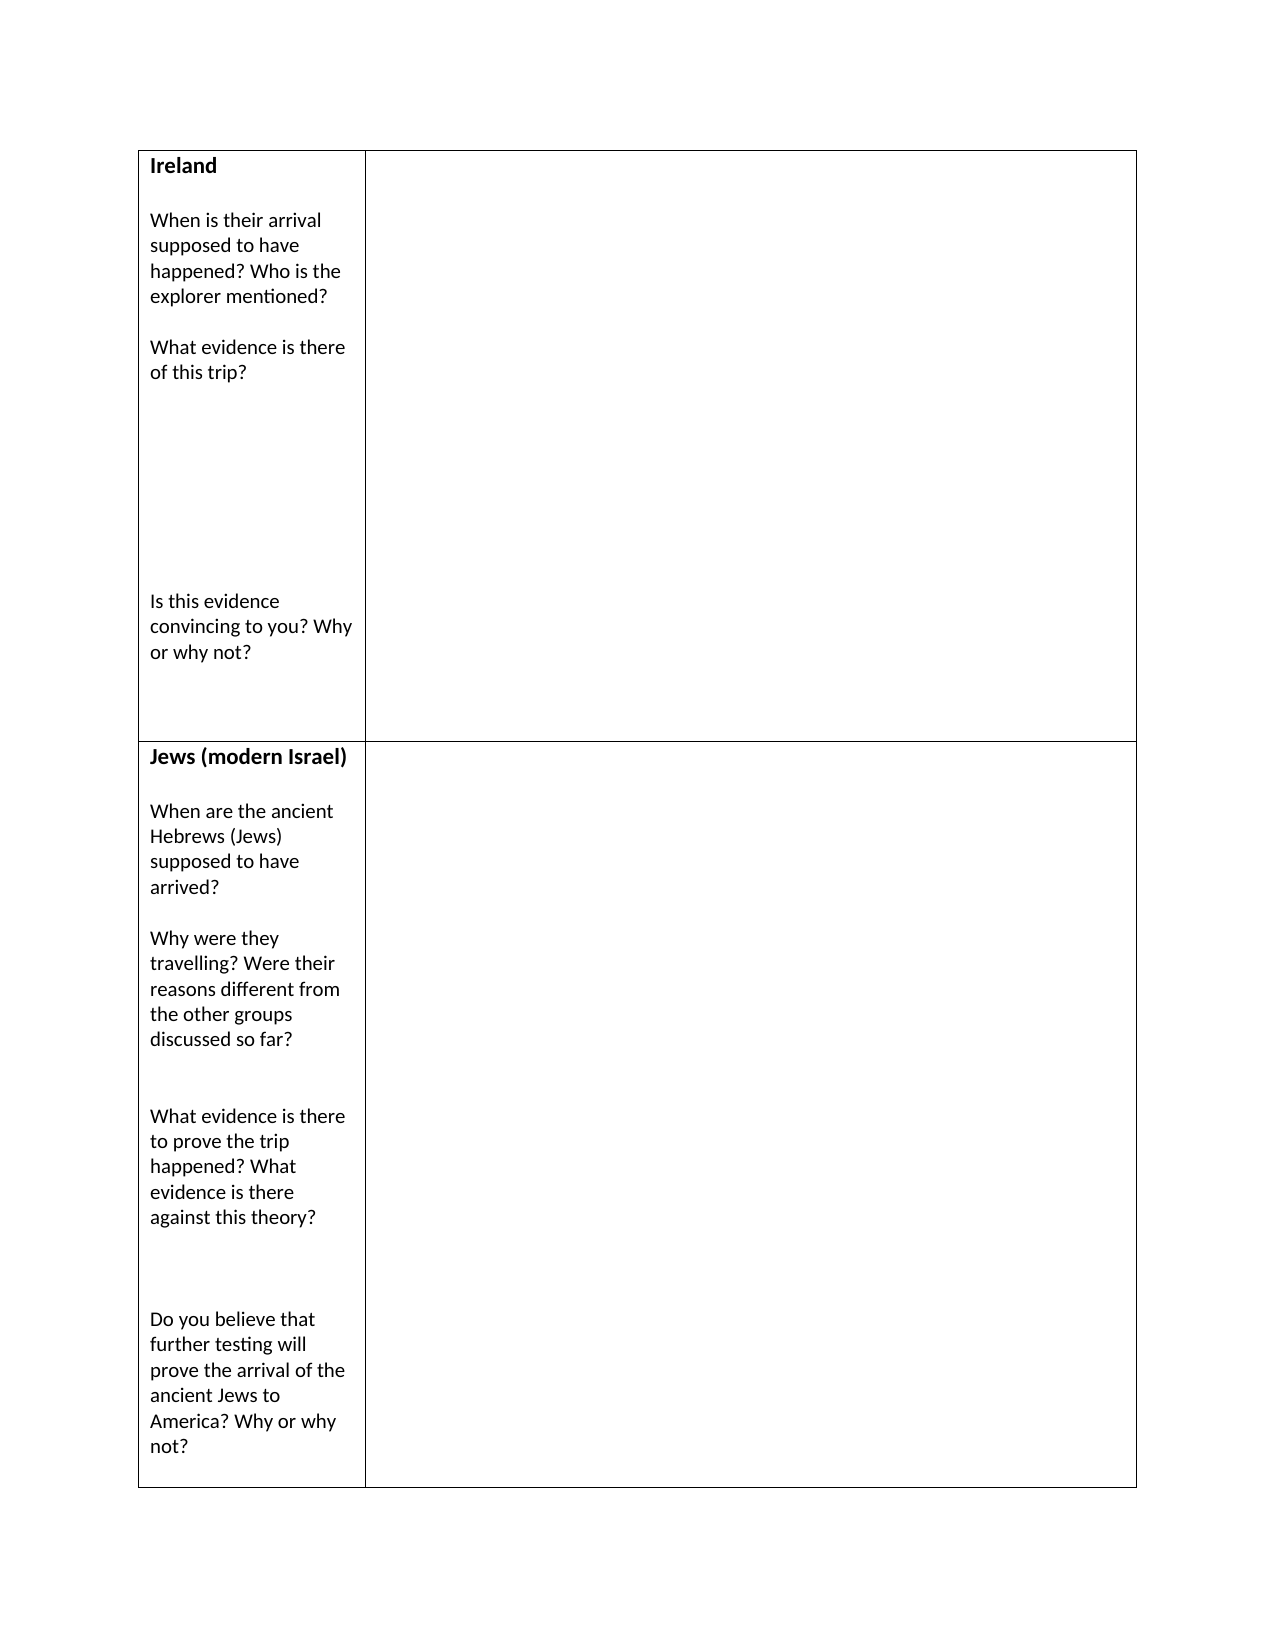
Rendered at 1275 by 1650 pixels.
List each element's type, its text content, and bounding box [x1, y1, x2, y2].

table_cell [366, 742, 1136, 1487]
table_cell Ireland When is their arrival supposed to have happened? Who is the explorer mentioned? What evidence is there of this trip? Is this evidence convincing to you? Why or why not? [139, 151, 365, 741]
table_cell Jews (modern Israel) When are the ancient Hebrews (Jews) supposed to have arrived? Why were they travelling? Were their reasons different from the other groups discussed so far? What evidence is there to prove the trip happened? What evidence is there against this theory? Do you believe that further testing will prove the arrival of the ancient Jews to America? Why or why not? [139, 742, 365, 1487]
table_cell [366, 151, 1136, 741]
